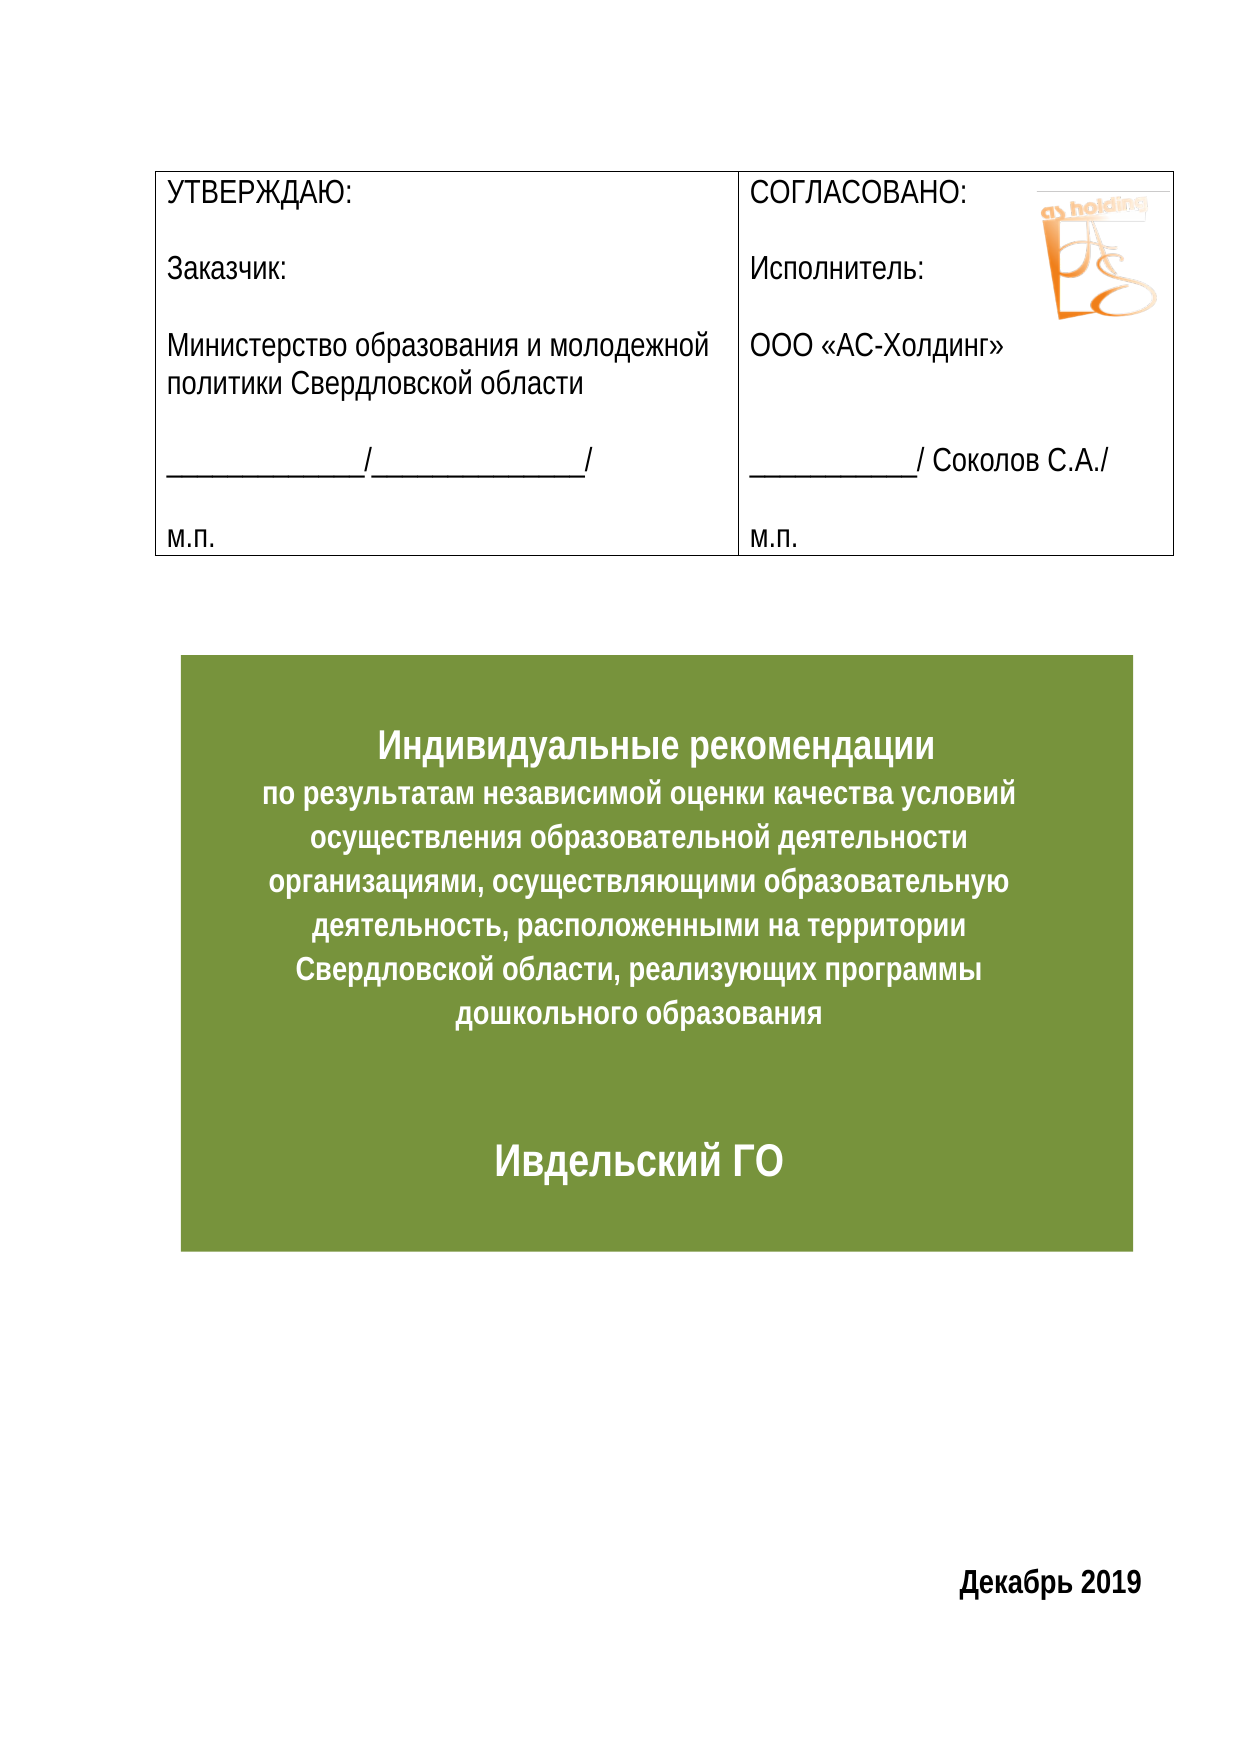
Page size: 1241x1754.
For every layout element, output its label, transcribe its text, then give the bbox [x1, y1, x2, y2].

table_header УТВЕРЖДАЮ: Заказчик: Министерство образования и молодежной политики Свердловской области _____________/______________/ м.п. [156, 172, 738, 554]
picture [1035, 191, 1170, 326]
table_header СОГЛАСОВАНО: Исполнитель: ООО «АС-Холдинг» ___________/ Соколов С.А./ м.п. [739, 172, 1173, 554]
